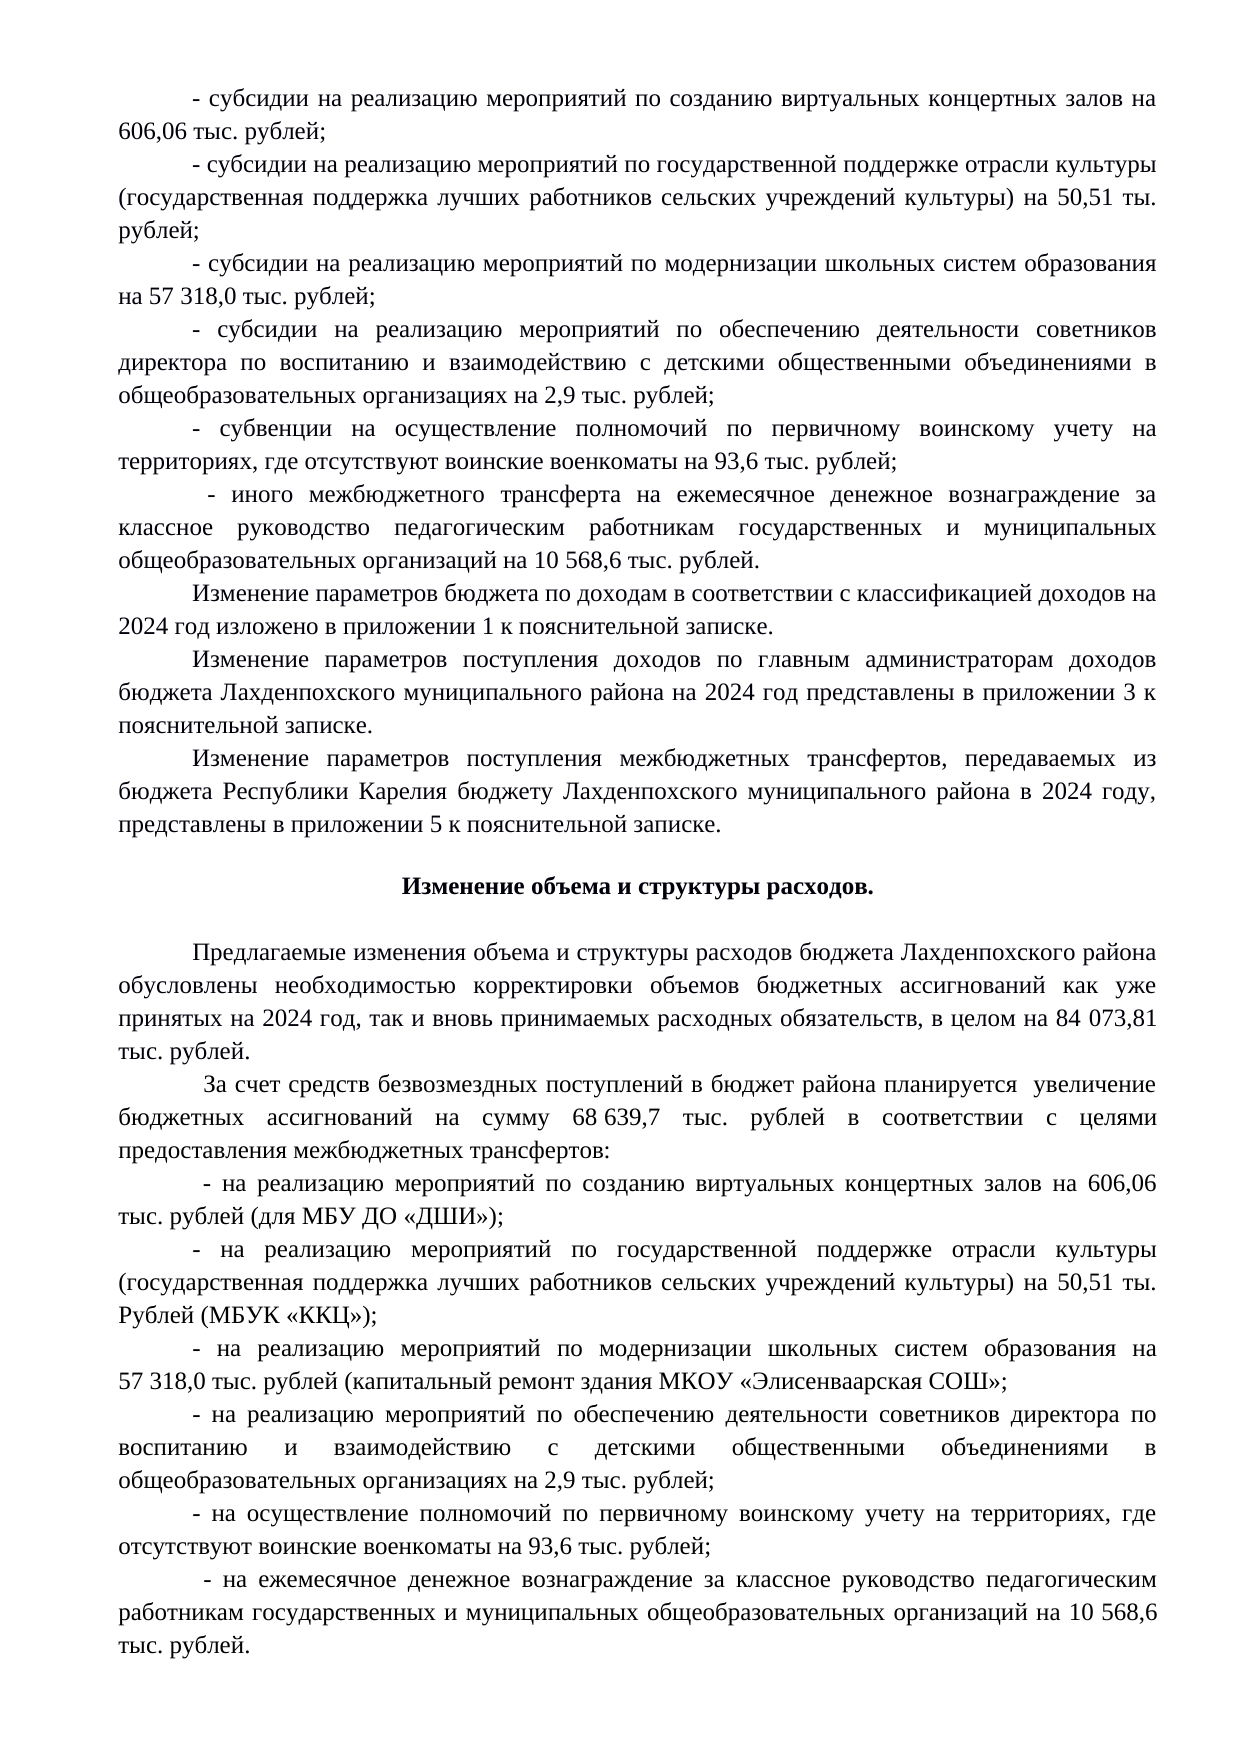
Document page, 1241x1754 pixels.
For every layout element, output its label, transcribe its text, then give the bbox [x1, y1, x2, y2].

text - субвенции на осуществление полномочий по первичному воинскому учету на территориях, где отсутствуют воинские военкоматы на 93,6 тыс. рублей; [118, 413, 1157, 475]
text - на осуществление полномочий по первичному воинскому учету на территориях, где отсутствуют воинские военкоматы на 93,6 тыс. рублей; [118, 1498, 1157, 1560]
text Изменение параметров поступления межбюджетных трансфертов, передаваемых из бюджета Республики Карелия бюджету Лахденпохского муниципального района в 2024 году, представлены в приложении 5 к пояснительной записке. [118, 743, 1157, 838]
text - на реализацию мероприятий по государственной поддержке отрасли культуры (государственная поддержка лучших работников сельских учреждений культуры) на 50,51 ты. Рублей (МБУК «ККЦ»); [118, 1234, 1157, 1329]
text Изменение объема и структуры расходов. [118, 871, 1157, 900]
text Изменение параметров поступления доходов по главным администраторам доходов бюджета Лахденпохского муниципального района на 2024 год представлены в приложении 3 к пояснительной записке. [118, 644, 1157, 739]
text - на реализацию мероприятий по обеспечению деятельности советников директора по воспитанию и взаимодействию с детскими общественными объединениями в общеобразовательных организациях на 2,9 тыс. рублей; [118, 1399, 1157, 1494]
text - иного межбюджетного трансферта на ежемесячное денежное вознаграждение за классное руководство педагогическим работникам государственных и муниципальных общеобразовательных организаций на 10 568,6 тыс. рублей. [118, 479, 1157, 574]
text - на реализацию мероприятий по созданию виртуальных концертных залов на 606,06 тыс. рублей (для МБУ ДО «ДШИ»); [118, 1168, 1157, 1230]
text - на ежемесячное денежное вознаграждение за классное руководство педагогическим работникам государственных и муниципальных общеобразовательных организаций на 10 568,6 тыс. рублей. [118, 1564, 1157, 1659]
text - на реализацию мероприятий по модернизации школьных систем образования на 57 318,0 тыс. рублей (капитальный ремонт здания МКОУ «Элисенваарская СОШ»; [118, 1333, 1157, 1395]
text - субсидии на реализацию мероприятий по созданию виртуальных концертных залов на 606,06 тыс. рублей; [118, 83, 1157, 144]
text Изменение параметров бюджета по доходам в соответствии с классификацией доходов на 2024 год изложено в приложении 1 к пояснительной записке. [118, 578, 1157, 640]
text - субсидии на реализацию мероприятий по обеспечению деятельности советников директора по воспитанию и взаимодействию с детскими общественными объединениями в общеобразовательных организациях на 2,9 тыс. рублей; [118, 314, 1157, 409]
text За счет средств безвозмездных поступлений в бюджет района планируется увеличение бюджетных ассигнований на сумму 68 639,7 тыс. рублей в соответствии с целями предоставления межбюджетных трансфертов: [118, 1069, 1157, 1164]
text - субсидии на реализацию мероприятий по модернизации школьных систем образования на 57 318,0 тыс. рублей; [118, 248, 1157, 309]
text Предлагаемые изменения объема и структуры расходов бюджета Лахденпохского района обусловлены необходимостью корректировки объемов бюджетных ассигнований как уже принятых на 2024 год, так и вновь принимаемых расходных обязательств, в целом на 84 073,81 тыс. рублей. [118, 937, 1157, 1065]
text - субсидии на реализацию мероприятий по государственной поддержке отрасли культуры (государственная поддержка лучших работников сельских учреждений культуры) на 50,51 ты. рублей; [118, 149, 1157, 243]
